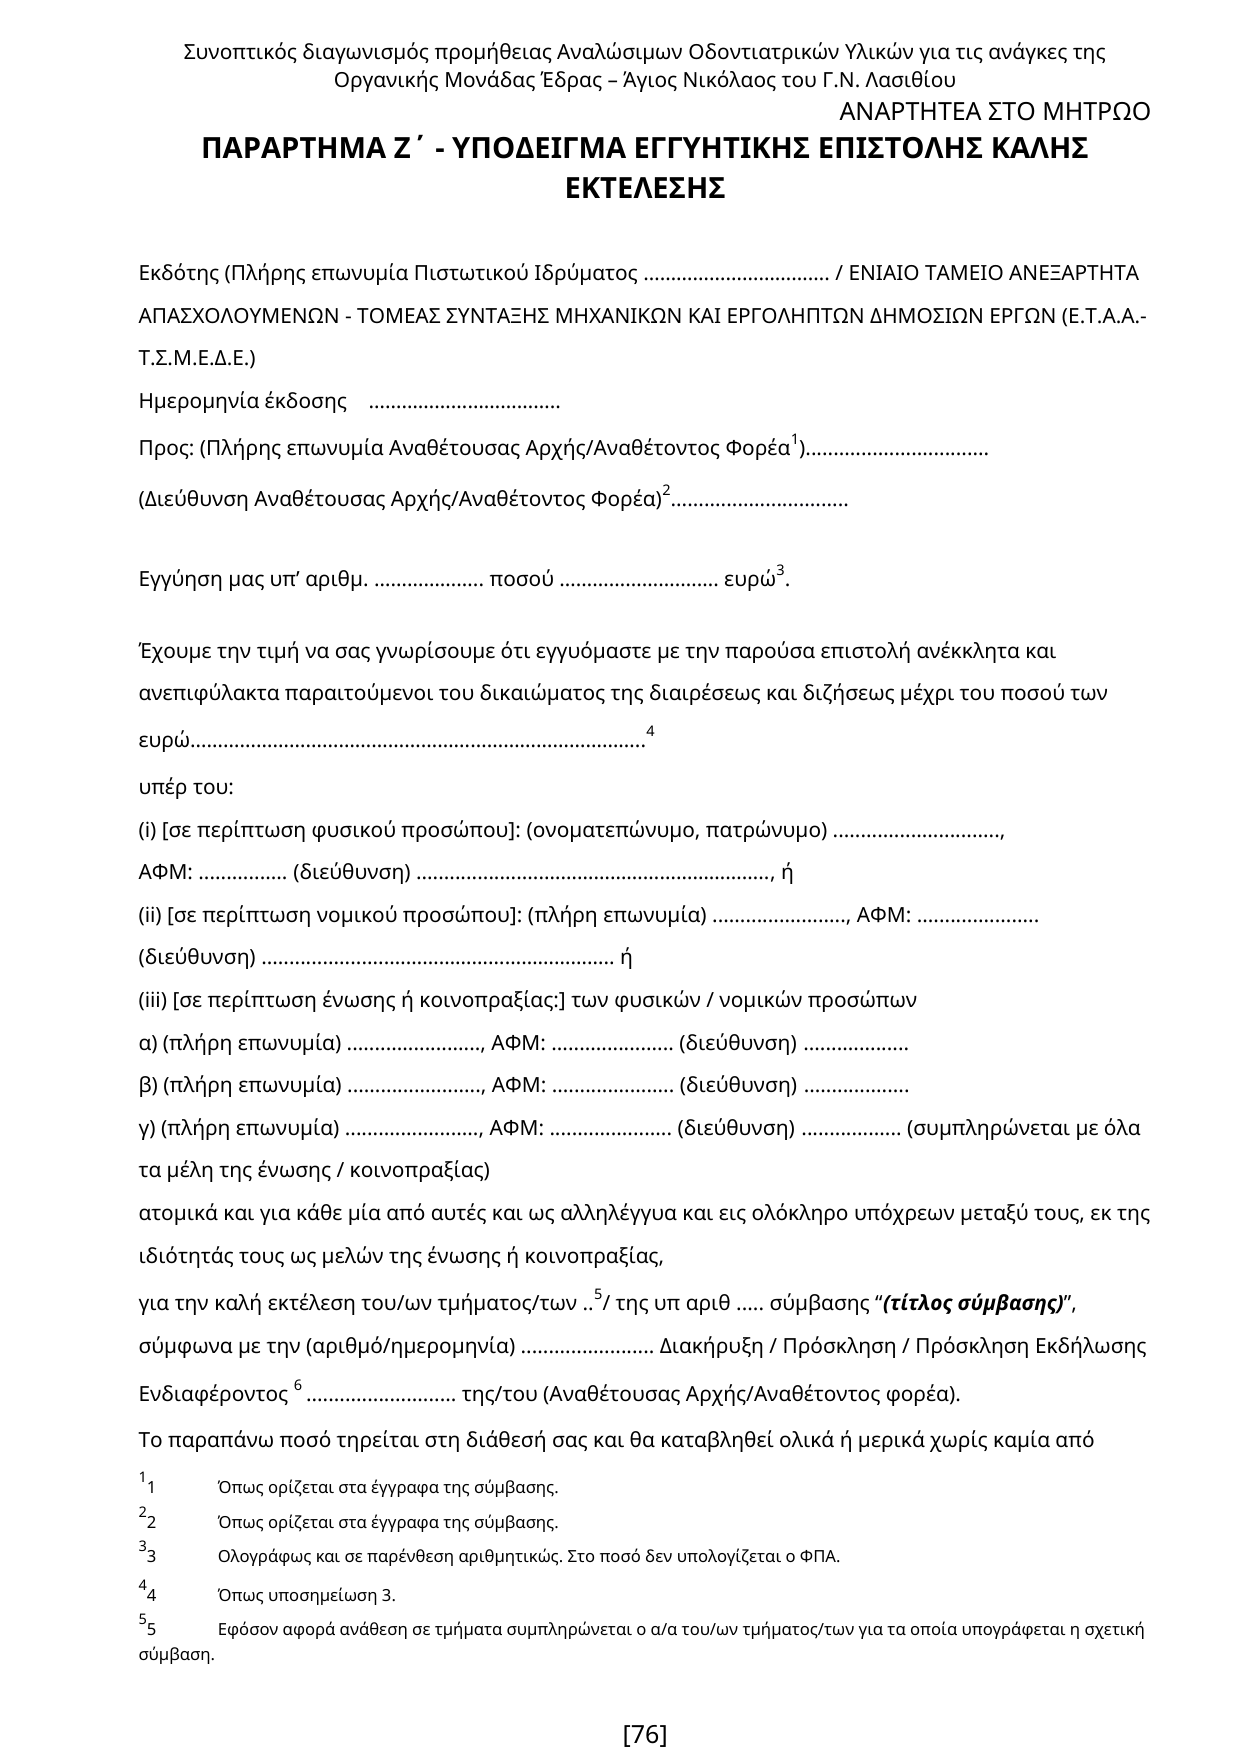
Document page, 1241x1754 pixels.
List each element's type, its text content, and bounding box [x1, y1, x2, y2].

text Έχουμε την τιμή να σας γνωρίσουμε ότι εγγυόμαστε με την παρούσα επιστολή ανέκκλητα και ανεπιφύλακτα παραιτούμενοι του δικαιώματος της διαιρέσεως και διζήσεως μέχρι του ποσού των ευρώ………………………………………………………………………..4 [138, 636, 1152, 755]
text (iii) [σε περίπτωση ένωσης ή κοινοπραξίας:] των φυσικών / νομικών προσώπων [138, 985, 1152, 1013]
text υπέρ του: [138, 772, 1152, 801]
text Εγγύηση μας υπ’ αριθμ. ……………….. ποσού ………………….……. ευρώ3. [138, 559, 1152, 593]
text Ημερομηνία έκδοσης …………………………….. [138, 386, 1152, 414]
subtitle ΠΑΡΑΡΤΗΜΑ Ζ΄ - ΥΠΟΔΕΙΓΜΑ ΕΓΓΥΗΤΙΚΗΣ ΕΠΙΣΤΟΛΗΣ ΚΑΛΗΣ ΕΚΤΕΛΕΣΗΣ [138, 128, 1152, 207]
text ατομικά και για κάθε μία από αυτές και ως αλληλέγγυα και εις ολόκληρο υπόχρεων μεταξύ τους, εκ της ιδιότητάς τους ως μελών της ένωσης ή κοινοπραξίας, [138, 1198, 1152, 1269]
text γ) (πλήρη επωνυμία) ........................, ΑΦΜ: ...................... (διεύθυνση) .................. (συμπληρώνεται με όλα τα μέλη της ένωσης / κοινοπραξίας) [138, 1113, 1152, 1184]
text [138, 1425, 1152, 1454]
text (ii) [σε περίπτωση νομικού προσώπου]: (πλήρη επωνυμία) ........................, ΑΦΜ: ...................... (διεύθυνση) .......................………………………………….. ή [138, 900, 1152, 971]
text (i) [σε περίπτωση φυσικού προσώπου]: (ονοματεπώνυμο, πατρώνυμο) .............................., ΑΦΜ: ................ (διεύθυνση) .......................………………………………….., ή [138, 815, 1152, 886]
text για την καλή εκτέλεση του/ων τμήματος/των ..5/ της υπ αριθ ..... σύμβασης “(τίτλος σύμβασης)”, σύμφωνα με την (αριθμό/ημερομηνία) ........................ Διακήρυξη / Πρόσκληση / Πρόσκληση Εκδήλωσης Ενδιαφέροντος 6 ........................... της/του (Αναθέτουσας Αρχής/Αναθέτοντος φορέα). [138, 1283, 1152, 1408]
text (Διεύθυνση Αναθέτουσας Αρχής/Αναθέτοντος Φορέα)2................................ [138, 480, 1152, 514]
text Προς: (Πλήρης επωνυμία Αναθέτουσας Αρχής/Αναθέτοντος Φορέα1)................................. [138, 429, 1152, 463]
text β) (πλήρη επωνυμία) ........................, ΑΦΜ: ...................... (διεύθυνση) ................... [138, 1070, 1152, 1099]
text Εκδότης (Πλήρης επωνυμία Πιστωτικού Ιδρύματος ……………………………. / ΕΝΙΑΙΟ ΤΑΜΕΙΟ ΑΝΕΞΑΡΤΗΤΑ ΑΠΑΣΧΟΛΟΥΜΕΝΩΝ - ΤΟΜΕΑΣ ΣΥΝΤΑΞΗΣ ΜΗΧΑΝΙΚΩΝ ΚΑΙ ΕΡΓΟΛΗΠΤΩΝ ΔΗΜΟΣΙΩΝ ΕΡΓΩΝ (Ε.Τ.Α.Α.-Τ.Σ.Μ.Ε.Δ.Ε.) [138, 258, 1152, 372]
text α) (πλήρη επωνυμία) ........................, ΑΦΜ: ...................... (διεύθυνση) ................... [138, 1028, 1152, 1056]
